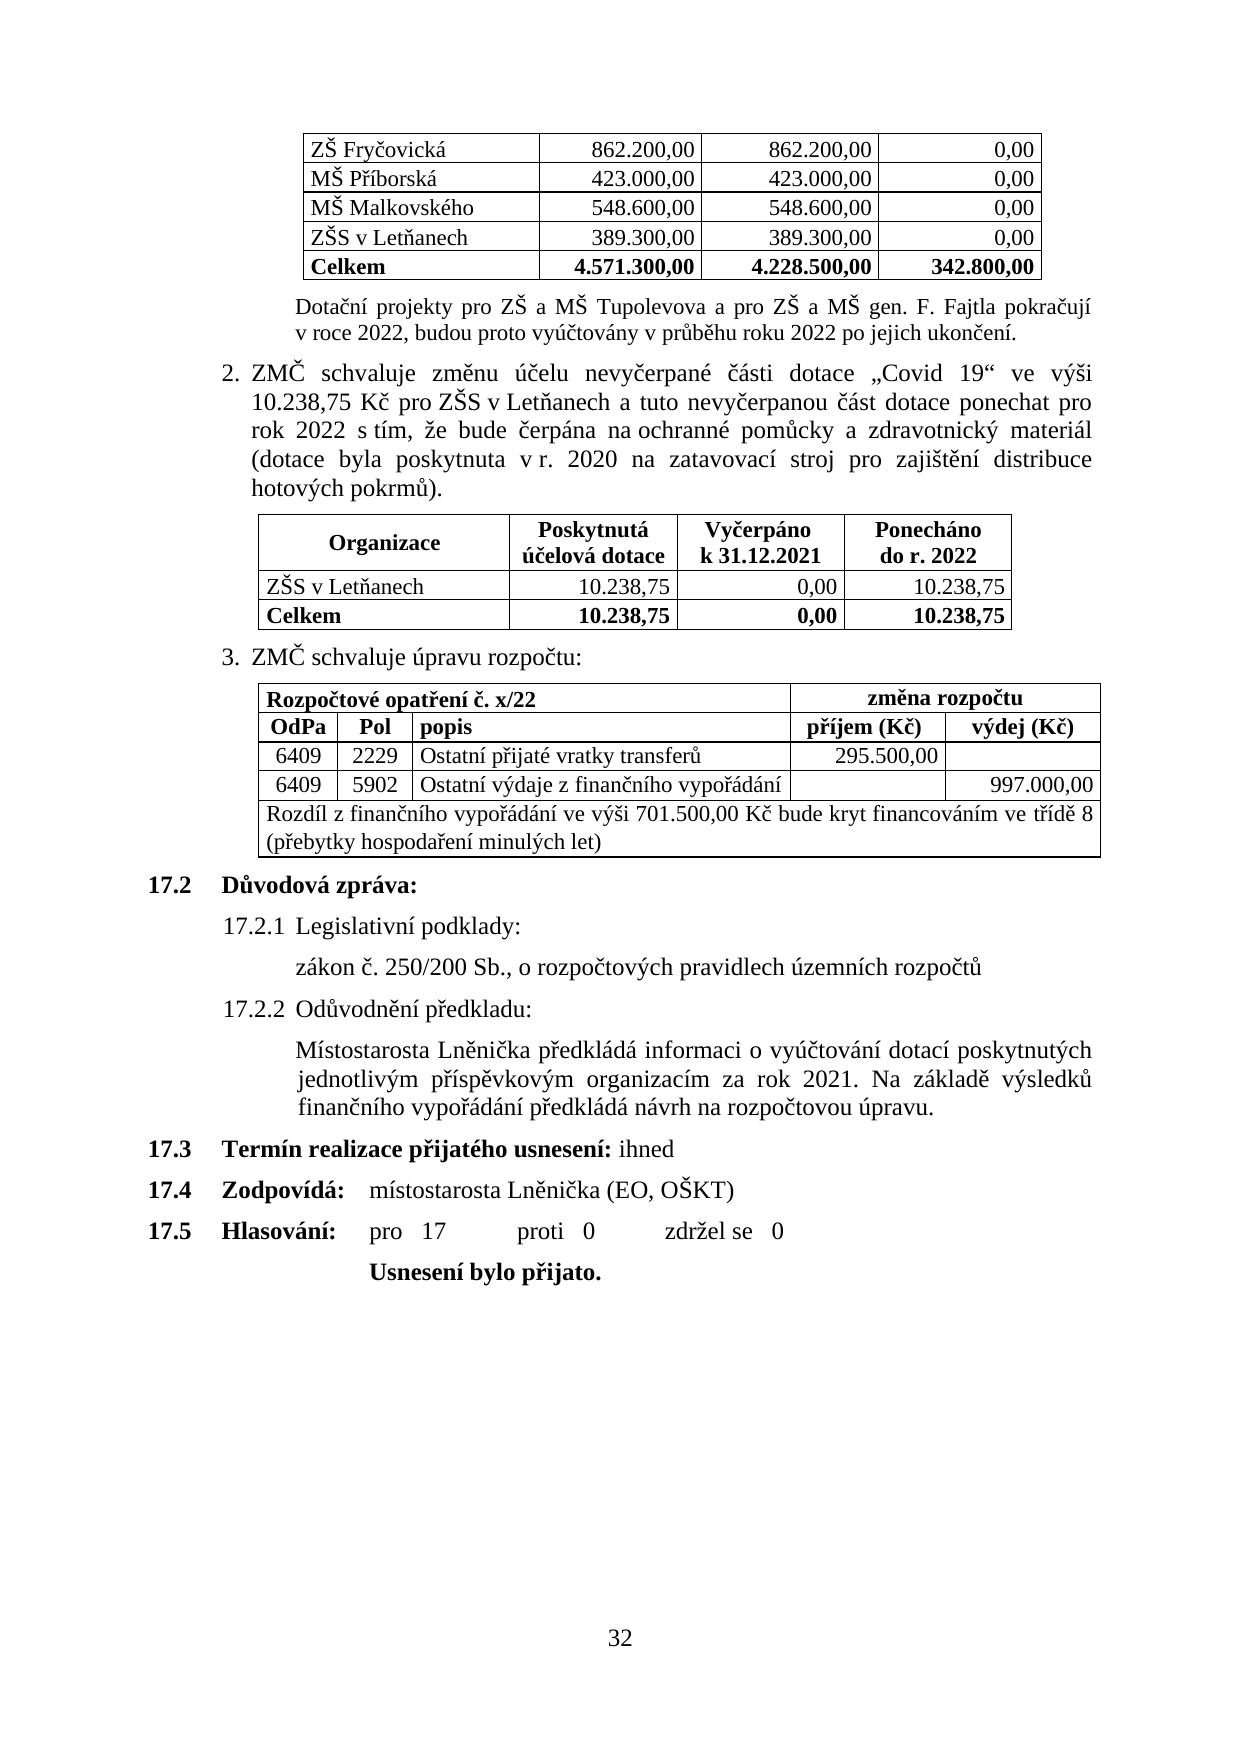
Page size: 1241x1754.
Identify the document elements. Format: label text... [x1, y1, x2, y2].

table_cell 6409 [259, 771, 337, 799]
table_cell 862.200,00 [702, 134, 878, 162]
text zákon č. 250/200 Sb., o rozpočtových pravidlech územních rozpočtů [295, 952, 1093, 981]
text 17.4 Zodpovídá: místostarosta Lněnička (EO, OŠKT) [148, 1175, 1093, 1204]
table_cell 10.238,75 [510, 600, 677, 628]
table_cell Ostatní přijaté vratky transferů [413, 743, 790, 770]
table_header Vyčerpáno k 31.12.2021 [678, 515, 844, 570]
table_cell 4.228.500,00 [702, 251, 878, 279]
table_cell OdPa [259, 713, 337, 741]
table_cell 548.600,00 [540, 193, 701, 221]
table_cell 548.600,00 [702, 193, 878, 221]
text 17.2.1 Legislativní podklady: [223, 911, 1063, 940]
table_cell 6409 [259, 743, 337, 770]
table_cell Celkem [304, 251, 539, 279]
table_cell 0,00 [678, 600, 844, 628]
table_cell ZŠ Fryčovická [304, 134, 539, 162]
table_cell 0,00 [879, 222, 1041, 250]
table_cell 295.500,00 [791, 743, 945, 770]
table_header Rozpočtové opatření č. x/22 [259, 684, 790, 712]
table_cell 997.000,00 [946, 771, 1100, 799]
text Místostarosta Lněnička předkládá informaci o vyúčtování dotací poskytnutých jednotlivým příspěvkovým organizacím za rok 2021. Na základě výsledků finančního vypořádání předkládá návrh na rozpočtovou úpravu. [295, 1035, 1093, 1121]
text 17.2 Důvodová zpráva: [148, 870, 1093, 899]
table_cell 342.800,00 [879, 251, 1041, 279]
table_cell MŠ Malkovského [304, 193, 539, 221]
table_cell 4.571.300,00 [540, 251, 701, 279]
text Usnesení bylo přijato. [295, 1257, 1090, 1286]
text 17.5 Hlasování: pro 17 proti 0 zdržel se 0 [148, 1216, 1090, 1245]
table_header Poskytnutá účelová dotace [510, 515, 677, 570]
table_cell výdej (Kč) [946, 713, 1100, 741]
list ZMČ schvaluje úpravu rozpočtu: [221, 642, 1093, 671]
table_cell 0,00 [879, 163, 1041, 191]
table_cell 5902 [338, 771, 412, 799]
table_header Organizace [259, 515, 509, 570]
table_cell 10.238,75 [845, 571, 1011, 599]
table_cell Rozdíl z finančního vypořádání ve výši 701.500,00 Kč bude kryt financováním ve třídě 8 (přebytky hospodaření minulých let) [259, 801, 1100, 856]
table_header změna rozpočtu [791, 684, 1100, 712]
table_cell 0,00 [879, 193, 1041, 221]
table_cell 10.238,75 [845, 600, 1011, 628]
table_cell 862.200,00 [540, 134, 701, 162]
table_cell 2229 [338, 743, 412, 770]
table_cell [946, 743, 1100, 770]
table_cell Pol [338, 713, 412, 741]
table_cell [791, 771, 945, 799]
table_cell 10.238,75 [510, 571, 677, 599]
table_cell popis [413, 713, 790, 741]
text Dotační projekty pro ZŠ a MŠ Tupolevova a pro ZŠ a MŠ gen. F. Fajtla pokračují v roce 2022, budou proto vyúčtovány v průběhu roku 2022 po jejich ukončení. [295, 293, 1093, 346]
table_cell příjem (Kč) [791, 713, 945, 741]
table_cell 389.300,00 [702, 222, 878, 250]
table_cell 423.000,00 [702, 163, 878, 191]
table_cell ZŠS v Letňanech [259, 571, 509, 599]
table_cell 423.000,00 [540, 163, 701, 191]
text 17.2.2 Odůvodnění předkladu: [223, 994, 1093, 1022]
table_cell Ostatní výdaje z finančního vypořádání [413, 771, 790, 799]
table_cell 389.300,00 [540, 222, 701, 250]
table_cell Celkem [259, 600, 509, 628]
list ZMČ schvaluje změnu účelu nevyčerpané části dotace „Covid 19“ ve výši 10.238,75 Kč pro ZŠS v Letňanech a tuto nevyčerpanou část dotace ponechat pro rok 2022 s tím, že bude čerpána na ochranné pomůcky a zdravotnický materiál (dotace byla poskytnuta v r. 2020 na zatavovací stroj pro zajištění distribuce hotových pokrmů). [221, 358, 1093, 502]
table_cell ZŠS v Letňanech [304, 222, 539, 250]
table_cell 0,00 [678, 571, 844, 599]
table_cell 0,00 [879, 134, 1041, 162]
table_header Ponecháno do r. 2022 [845, 515, 1011, 570]
table_cell MŠ Příborská [304, 163, 539, 191]
text 17.3 Termín realizace přijatého usnesení: ihned [148, 1134, 1093, 1162]
